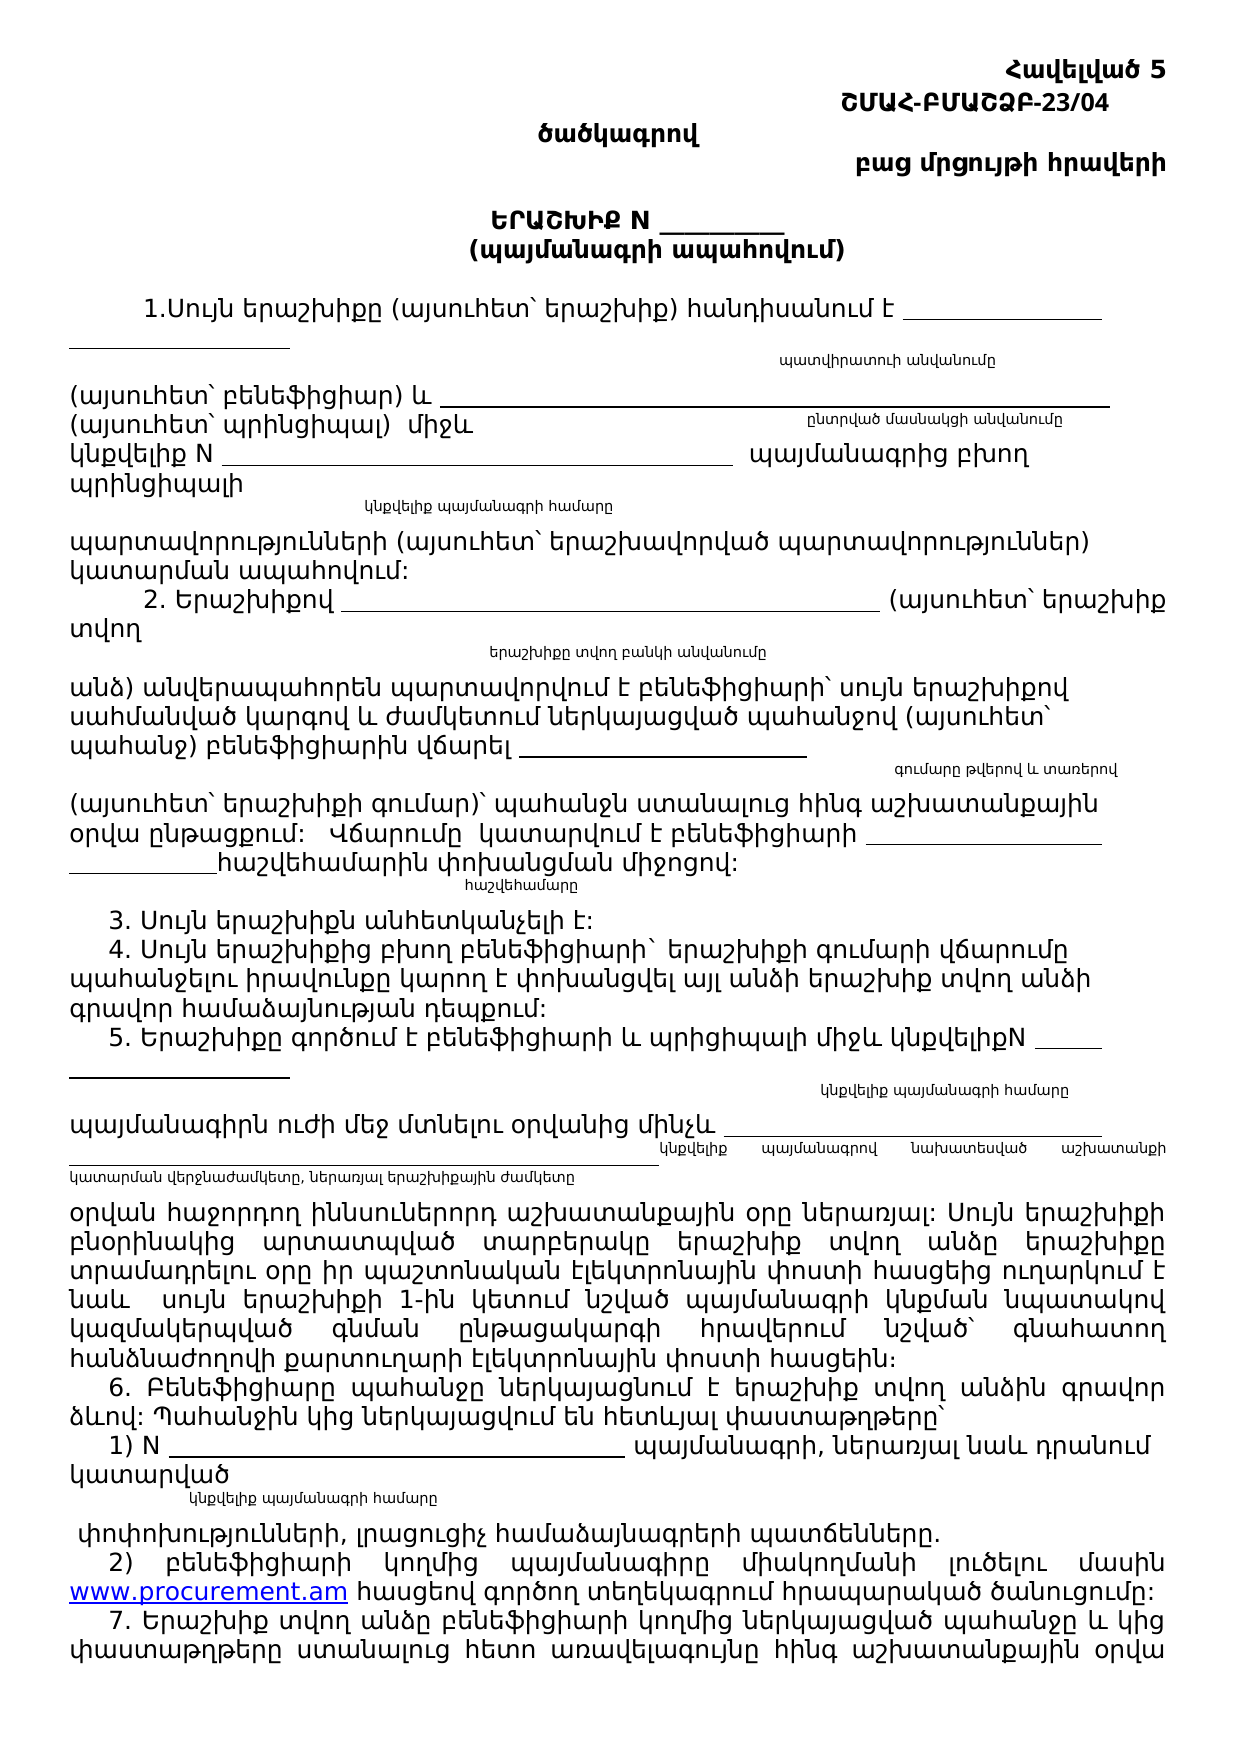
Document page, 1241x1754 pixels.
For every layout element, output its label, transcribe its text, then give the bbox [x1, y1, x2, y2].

text ՇՄԱՀ-ԲՄԱՇՁԲ-23/04 ծածկագրով [69, 85, 1167, 148]
text Հավելված 5 [69, 56, 1167, 85]
text բաց մրցույթի հրավերի [69, 148, 1167, 177]
text (այսուհետ՝ բենեֆիցիար) և (այսուհետ՝ պրինցիպալ) միջև ընտրված մասնակցի անվանումը [69, 381, 1167, 439]
text (այսուհետ՝ երաշխիքի գումար)՝ պահանջն ստանալուց հինգ աշխատանքային օրվա ընթացքում: Վճարումը կատարվում է բենեֆիցիարի հաշվեհամարին փոխանցման միջոցով: [69, 789, 1167, 877]
list պայմանագիրն ուժի մեջ մտնելու օրվանից մինչև կնքվելիք պայմանագրով նախատեսված աշխատանքի կատարման վերջնաժամկետը, ներառյալ երաշխիքային ժամկետը [69, 1110, 1167, 1198]
text պատվիրատուի անվանումը [659, 352, 1167, 381]
text 2. Երաշխիքով (այսուհետ՝ երաշխիք տվող [69, 585, 1167, 644]
text կնքվելիք պայմանագրի համարը [69, 498, 1167, 527]
text 1) N պայմանագրի, ներառյալ նաև դրանում կատարված [69, 1431, 1167, 1489]
text պարտավորությունների (այսուհետ՝ երաշխավորված պարտավորություններ) կատարման ապահովում: [69, 527, 1167, 585]
text ԵՐԱՇԽԻՔ N __________ [69, 206, 1167, 235]
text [69, 1606, 1167, 1664]
text գումարը թվերով և տառերով [807, 760, 1167, 789]
text անձ) անվերապահորեն պարտավորվում է բենեֆիցիարի՝ սույն երաշխիքով սահմանված կարգով և ժամկետում ներկայացված պահանջով (այսուհետ՝ պահանջ) բենեֆիցիարին վճարել [69, 673, 1167, 760]
text երաշխիքը տվող բանկի անվանումը [69, 644, 1167, 673]
text կնքվելիք N պայմանագրից բխող պրինցիպալի [69, 439, 1167, 498]
text 2) բենեֆիցիարի կողմից պայմանագիրը միակողմանի լուծելու մասին www.procurement.am հասցեով գործող տեղեկագրում հրապարակած ծանուցումը: [69, 1548, 1167, 1606]
text հաշվեհամարը [69, 877, 1167, 906]
text 4. Սույն երաշխիքից բխող բենեֆիցիարի` երաշխիքի գումարի վճարումը պահանջելու իրավունքը կարող է փոխանցվել այլ անձի երաշխիք տվող անձի գրավոր համաձայնության դեպքում: [69, 935, 1167, 1023]
text կնքվելիք պայմանագրի համարը [69, 1489, 1167, 1519]
text (պայմանագրի ապահովում) [69, 235, 1167, 264]
text 5. Երաշխիքը գործում է բենեֆիցիարի և պրիցիպալի միջև կնքվելիքN [69, 1023, 1167, 1081]
text 3. Սույն երաշխիքն անհետկանչելի է: [69, 906, 1167, 935]
text 1.Սույն երաշխիքը (այսուհետ՝ երաշխիք) հանդիսանում է [69, 294, 1167, 352]
text 6. Բենեֆիցիարը պահանջը ներկայացնում է երաշխիք տվող անձին գրավոր ձևով: Պահանջին կից ներկայացվում են հետևյալ փաստաթղթերը՝ [69, 1373, 1167, 1431]
text կնքվելիք պայմանագրի համարը [585, 1081, 1167, 1110]
list օրվան հաջորդող իննսուներորդ աշխատանքային օրը ներառյալ: Սույն երաշխիքի բնօրինակից արտատպված տարբերակը երաշխիք տվող անձը երաշխիքը տրամադրելու օրը իր պաշտոնական էլեկտրոնային փոստի հասցեից ուղարկում է նաև սույն երաշխիքի 1-ին կետում նշված պայմանագրի կնքման նպատակով կազմակերպված գնման ընթացակարգի հրավերում նշված՝ գնահատող հանձնաժողովի քարտուղարի էլեկտրոնային փոստի հասցեին։ [69, 1198, 1167, 1373]
text փոփոխությունների, լրացուցիչ համաձայնագրերի պատճենները. [69, 1519, 1167, 1548]
